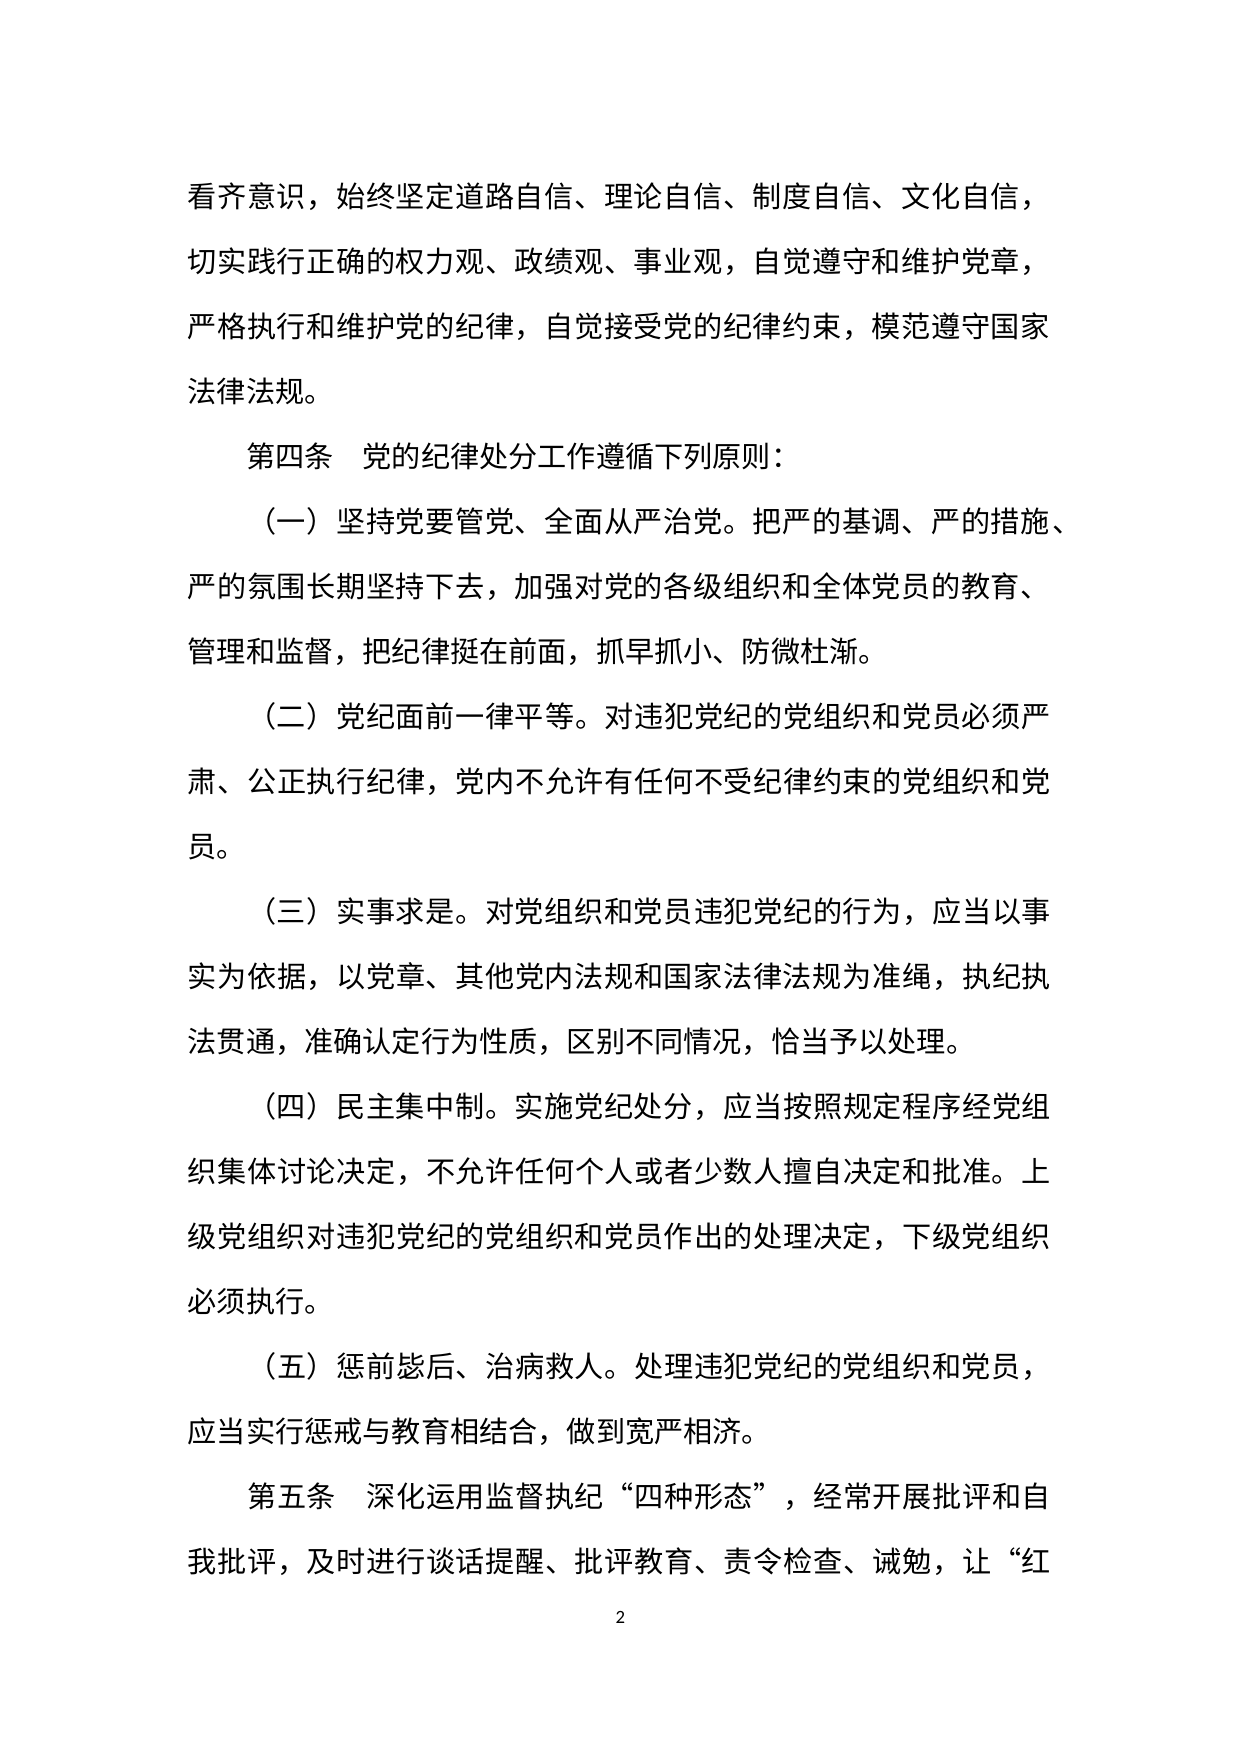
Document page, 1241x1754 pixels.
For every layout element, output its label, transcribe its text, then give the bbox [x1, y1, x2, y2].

text （五）惩前毖后、治病救人。处理违犯党纪的党组织和党员，应当实行惩戒与教育相结合，做到宽严相济。 [187, 1332, 1053, 1462]
text 第四条 党的纪律处分工作遵循下列原则： [187, 422, 1053, 487]
text （二）党纪面前一律平等。对违犯党纪的党组织和党员必须严肃、公正执行纪律，党内不允许有任何不受纪律约束的党组织和党员。 [187, 682, 1053, 877]
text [187, 1462, 1053, 1592]
text （三）实事求是。对党组织和党员违犯党纪的行为，应当以事实为依据，以党章、其他党内法规和国家法律法规为准绳，执纪执法贯通，准确认定行为性质，区别不同情况，恰当予以处理。 [187, 877, 1053, 1072]
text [187, 162, 1053, 422]
text （四）民主集中制。实施党纪处分，应当按照规定程序经党组织集体讨论决定，不允许任何个人或者少数人擅自决定和批准。上级党组织对违犯党纪的党组织和党员作出的处理决定，下级党组织必须执行。 [187, 1072, 1053, 1332]
text （一）坚持党要管党、全面从严治党。把严的基调、严的措施、严的氛围长期坚持下去，加强对党的各级组织和全体党员的教育、管理和监督，把纪律挺在前面，抓早抓小、防微杜渐。 [187, 487, 1053, 682]
